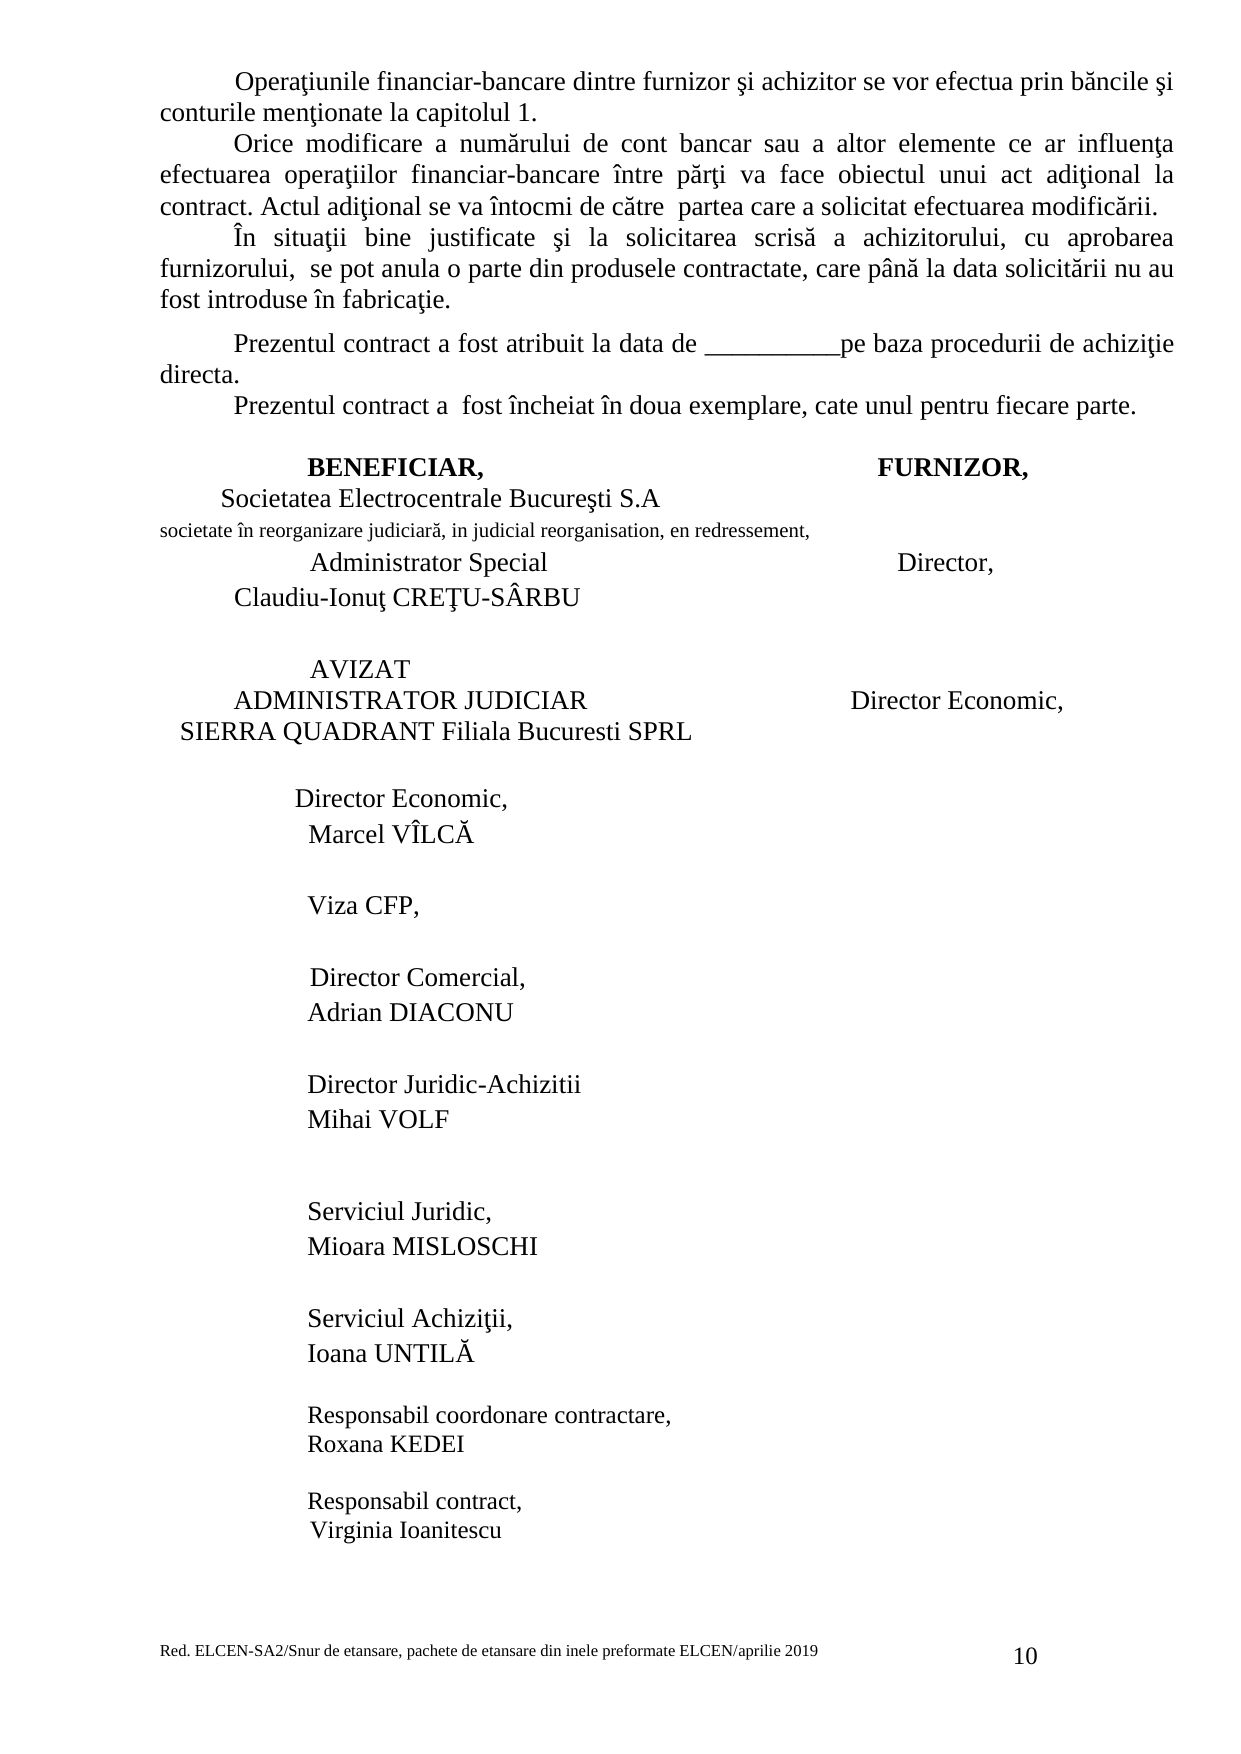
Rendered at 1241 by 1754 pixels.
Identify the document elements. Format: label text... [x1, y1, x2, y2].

text În situaţii bine justificate şi la solicitarea scrisă a achizitorului, cu aprobarea furnizorului, se pot anula o parte din produsele contractate, care până la data solicitării nu au fost introduse în fabricaţie. [159, 221, 1175, 314]
text Director Juridic-Achizitii [233, 1068, 1175, 1099]
text Virginia Ioanitescu [159, 1515, 1175, 1544]
text Viza CFP, [159, 889, 1175, 920]
text Responsabil coordonare contractare, [159, 1400, 1175, 1429]
text AVIZAT [309, 653, 1175, 684]
text Mioara MISLOSCHI [159, 1230, 1175, 1262]
text Director Comercial, [234, 961, 1175, 992]
text Director Economic, [159, 782, 1175, 813]
text Serviciul Juridic, [159, 1195, 1175, 1226]
text ADMINISTRATOR JUDICIAR Director Economic, [232, 684, 1175, 715]
text Ioana UNTILĂ [159, 1338, 1175, 1369]
text Roxana KEDEI [159, 1429, 1175, 1457]
text Marcel VÎLCĂ [159, 818, 1175, 849]
text Mihai VOLF [159, 1104, 1175, 1135]
text Claudiu-Ionuţ CREŢU-SÂRBU [159, 581, 1175, 613]
text Societatea Electrocentrale Bucureşti S.A [159, 482, 1175, 513]
text Orice modificare a numărului de cont bancar sau a altor elemente ce ar influenţa efectuarea operaţiilor financiar-bancare între părţi va face obiectul unui act adiţional la contract. Actul adiţional se va întocmi de către partea care a solicitat efectuarea modificării. [159, 127, 1175, 221]
text societate în reorganizare judiciară, in judicial reorganisation, en redressement, [159, 518, 1175, 542]
text Prezentul contract a fost atribuit la data de __________pe baza procedurii de achiziţie directa. [159, 327, 1175, 389]
text Serviciul Achiziţii, [159, 1302, 1175, 1333]
text Responsabil contract, [159, 1486, 1175, 1515]
text Prezentul contract a fost încheiat în doua exemplare, cate unul pentru fiecare parte. [159, 389, 1175, 420]
text Operaţiunile financiar-bancare dintre furnizor şi achizitor se vor efectua prin băncile şi conturile menţionate la capitolul 1. [159, 65, 1175, 127]
text SIERRA QUADRANT Filiala Bucuresti SPRL [159, 715, 1175, 746]
text BENEFICIAR, FURNIZOR, [232, 451, 1175, 482]
text Adrian DIACONU [159, 996, 1175, 1028]
text Administrator Special Director, [159, 546, 1175, 577]
